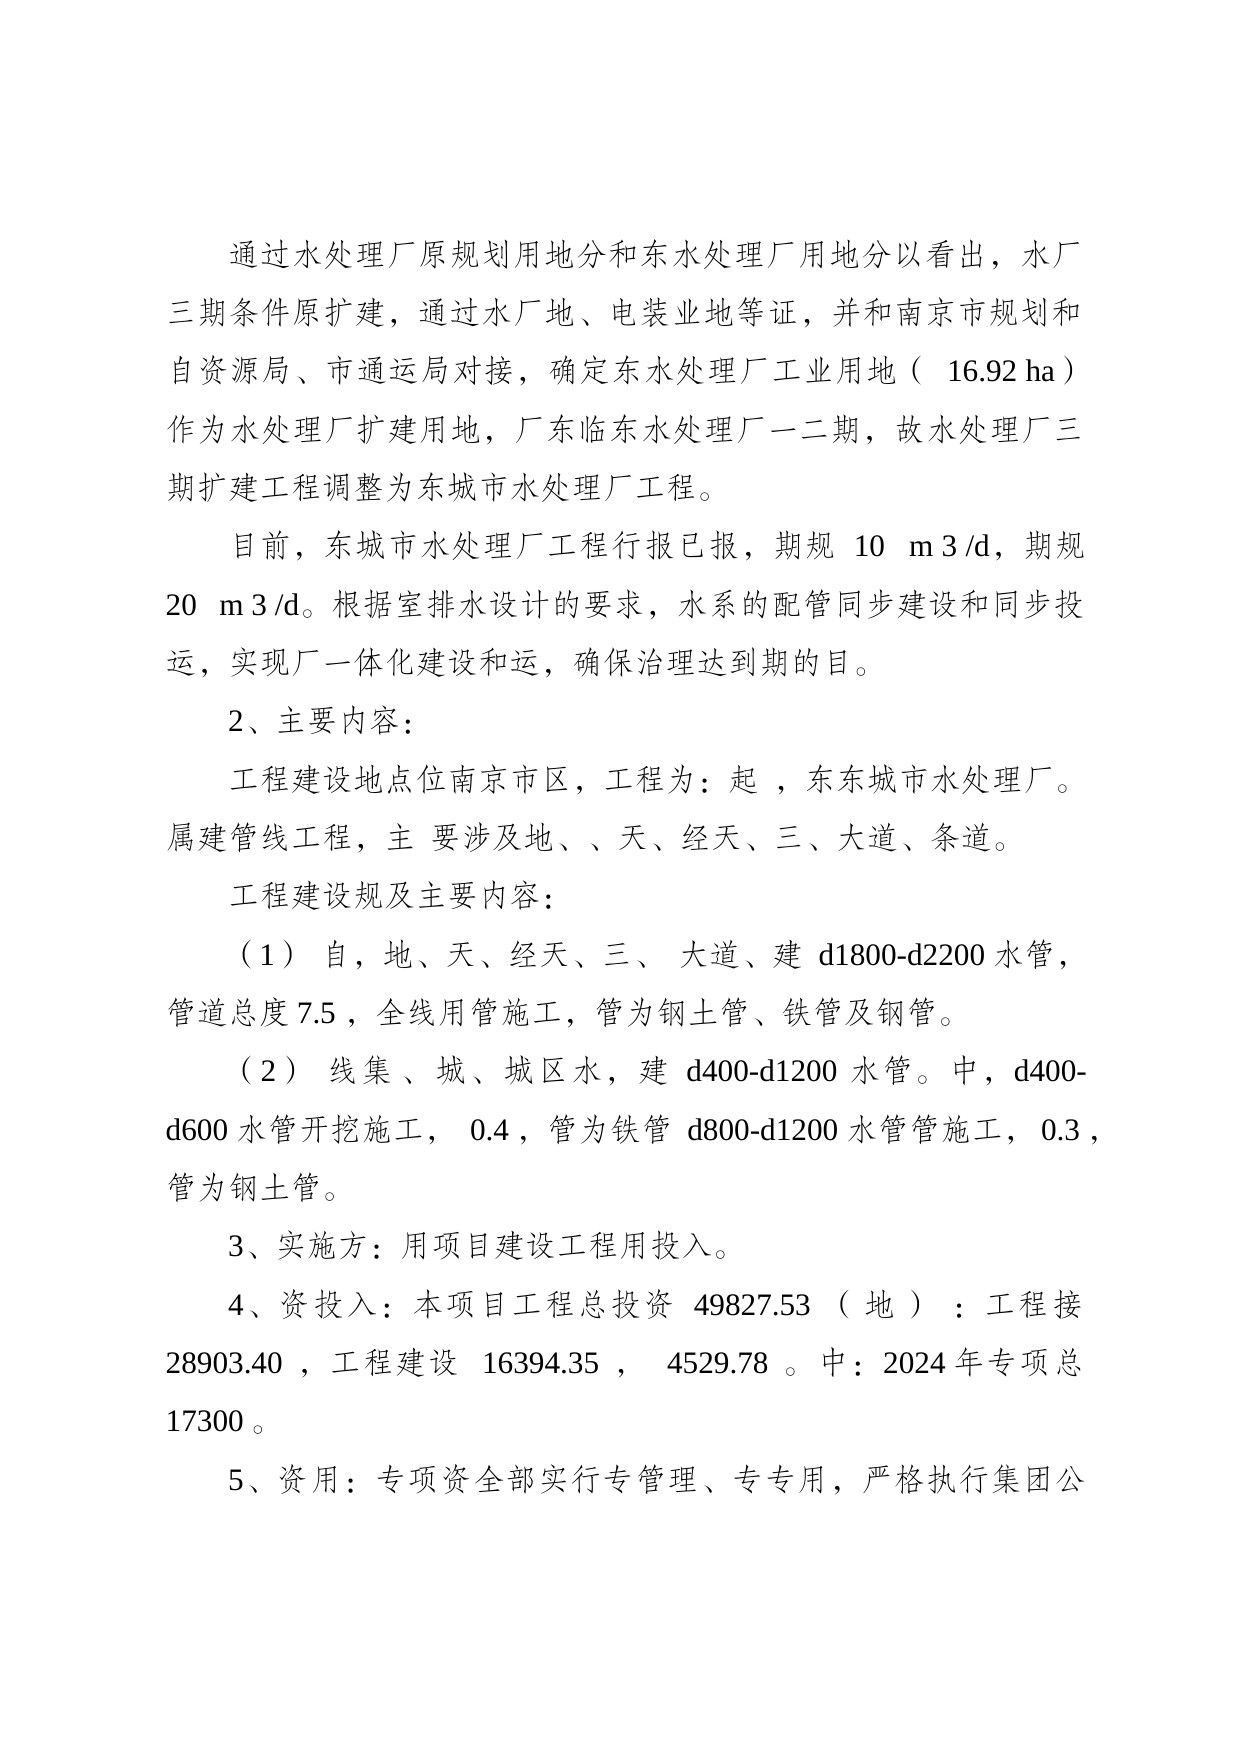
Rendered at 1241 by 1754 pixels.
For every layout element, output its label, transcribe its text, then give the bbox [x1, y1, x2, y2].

text 2、主要内容： [165, 685, 1087, 743]
text （1） 自仙林湖路，沿纬地路、天佑路、经天路、三环路、七 乡河大道、润博路新建 d1800-d2200 污水管，管道总长度约7.5 千米，全线采用顶管施工，管材为钢筋混凝土管、球墨铸铁管及钢管。 [165, 918, 1087, 1035]
text 工程建设地点位于南京市栖霞区，工程范围为：西起 仙林湖路，东至东阳城市污水处理厂。属于新建管线工程，主 要涉及纬地路、仙林湖路、天佑路、经天路、三环路、七乡河大道、润博路七条道路。 [165, 743, 1087, 860]
text （2） 沿线收集白象泵站、摄山星城、华侨城片区污水，新建 d400-d1200 污水管。其中，d400-d600 污水管开挖施工，长约 0.4千米，管材为球墨铸铁管； d800-d1200 污水管顶管施工，长约0.3千米，管材为钢筋混凝土管。 [165, 1035, 1087, 1210]
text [165, 1443, 1087, 1502]
text 工程建设规模及主要内容： [165, 860, 1087, 918]
text 通过仙林污水处理厂原规划用地分析和东阳污水处理厂周边用地分析可以看出，仙林污水厂三期没条件原址扩建，通过宝华污水厂周边地块、熊猫电子装备产业园周边地块等多轮选址论证，并和南京市规划和自然资源局、市交通运输局对接，最终确定将东阳污水处理厂西侧工业用地（约 16.92 ha）作为仙林污水处理厂扩建用地，因厂址东临东阳污水处理厂一二期，故将“仙林污水处理厂三期扩建工程”调整为“东阳城市污水处理厂工程”。 [165, 218, 1087, 510]
text 3、实施方式：用于项目建设阶段工程费用投入。 [165, 1210, 1087, 1268]
text 4、资金投入：本项目工程总投资 49827.53 万元（不含征地拆迁费） ：工程直接费 28903.40 万元，工程建设其他费 16394.35 万元，预备费 4529.78 万元。其中：2024年专项债总额17300万元。 [165, 1268, 1087, 1443]
text 目前，东阳城市污水处理厂工程可行性研究报告已报审，近期规模 10 万 m 3 /d，远期规模 20 万 m 3 /d。根据新版《室外排水设计标准》的要求，污水系统的配套管网需同步建设和同步投运，实现厂网一体化建设和运营，才能确保污染治理达到预期的目标。 [165, 510, 1087, 685]
